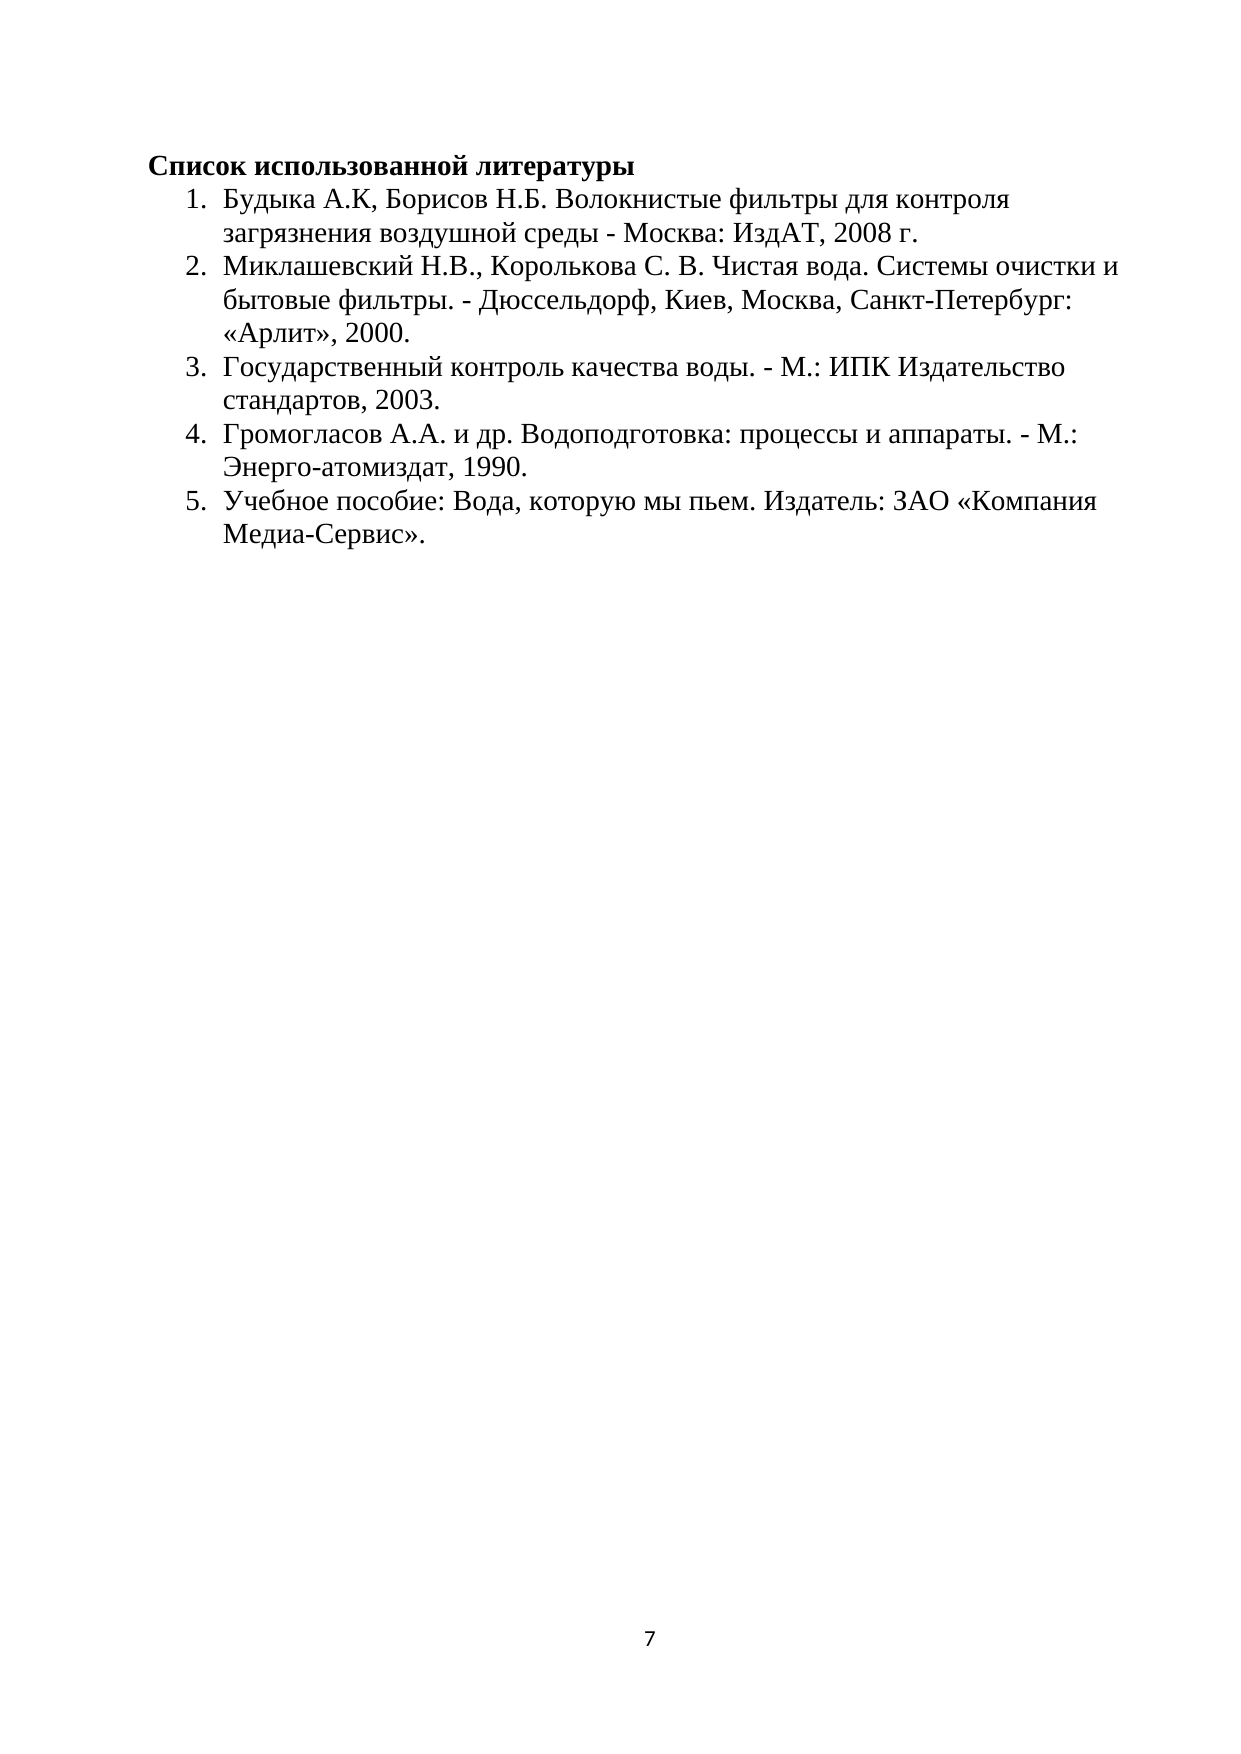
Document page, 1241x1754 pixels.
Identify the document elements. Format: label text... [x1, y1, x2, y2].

list Будыка А.К, Борисов Н.Б. Волокнистые фильтры для контроля загрязнения воздушной среды - Москва: ИздАТ, 2008 г. [185, 181, 1152, 248]
list Громогласов А.А. и др. Водоподготовка: процессы и аппараты. - М.: Энерго-атомиздат, 1990. [185, 416, 1152, 483]
list Миклашевский Н.В., Королькова С. В. Чистая вода. Системы очистки и бытовые фильтры. - Дюссельдорф, Киев, Москва, Санкт-Петербург: «Арлит», 2000. [185, 248, 1152, 349]
list Государственный контроль качества воды. - М.: ИПК Издательство стандартов, 2003. [185, 349, 1152, 416]
text Список использованной литературы [148, 148, 1152, 181]
list Учебное пособие: Вода, которую мы пьем. Издатель: ЗАО «Компания Медиа-Сервис». [185, 483, 1152, 550]
